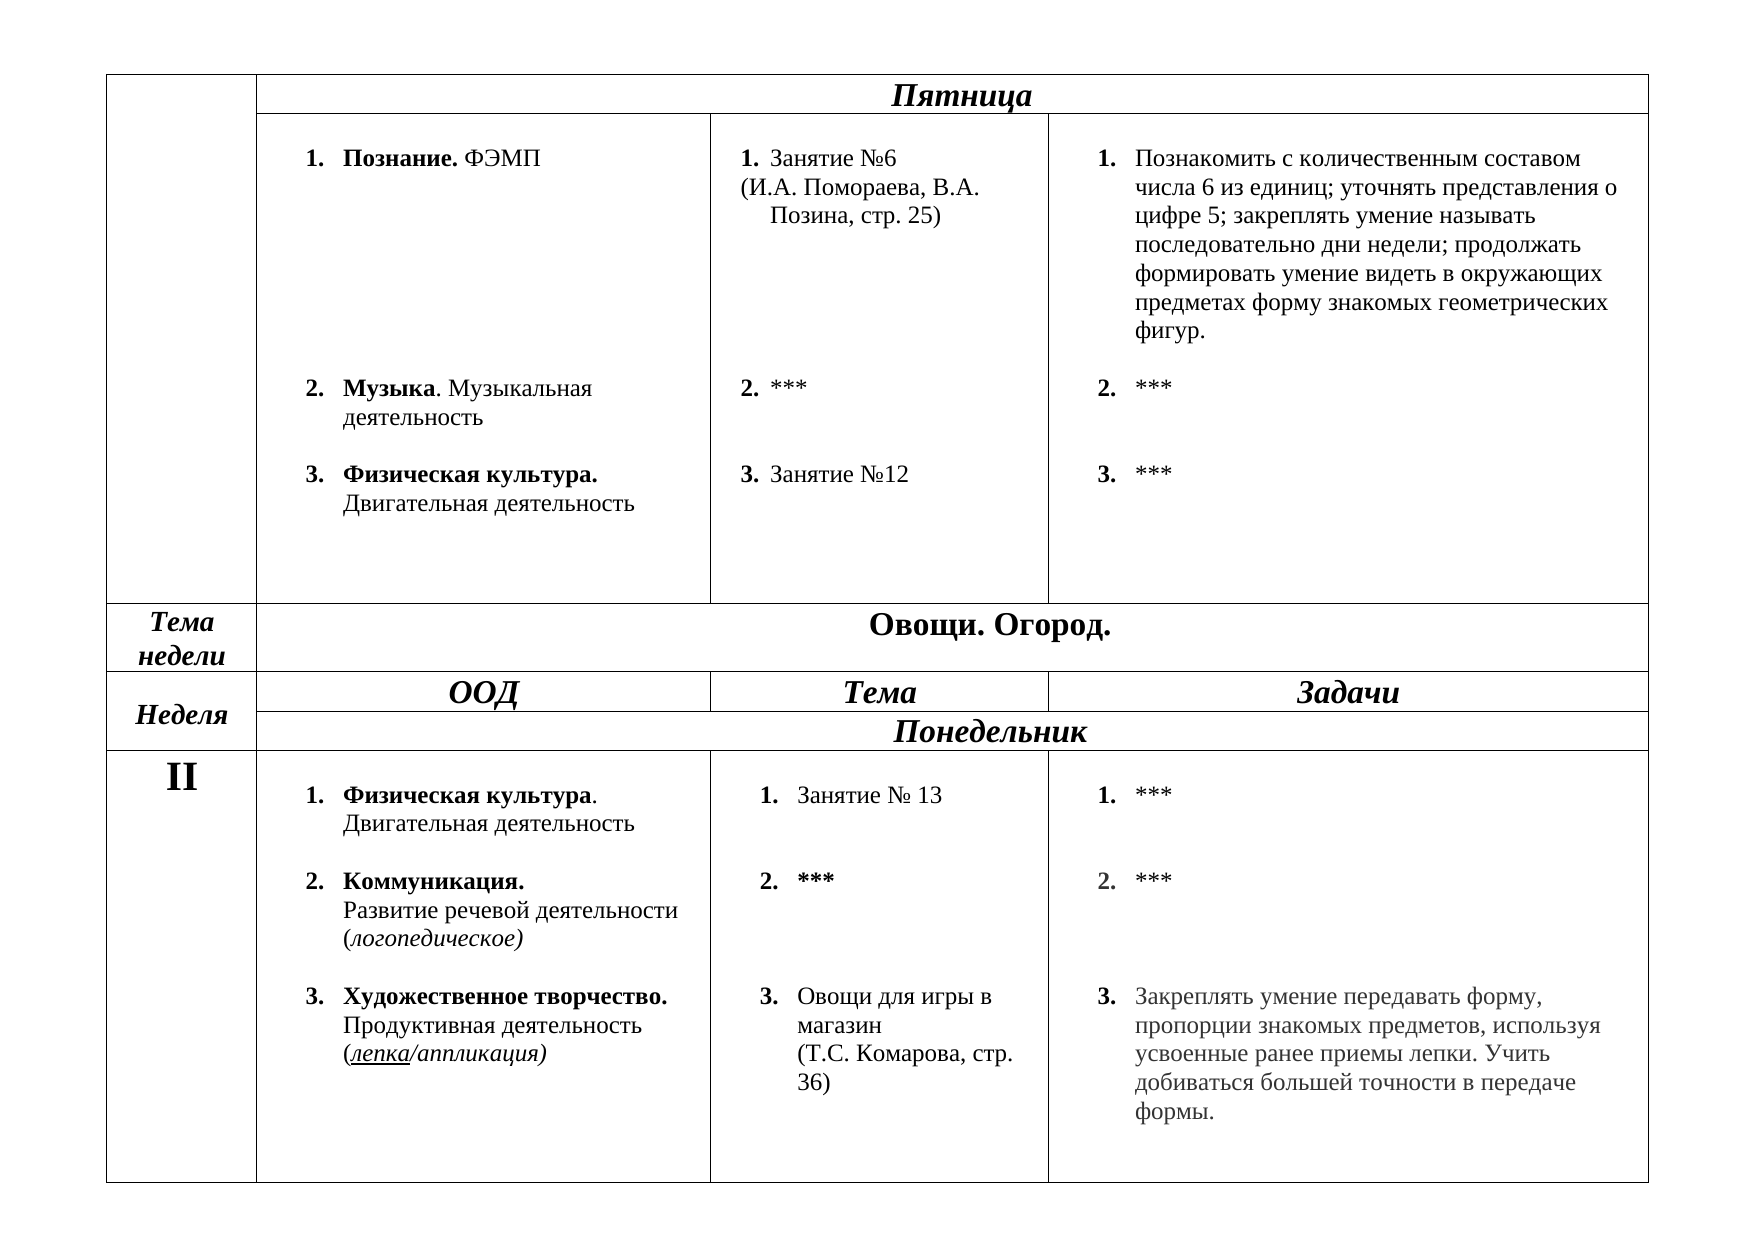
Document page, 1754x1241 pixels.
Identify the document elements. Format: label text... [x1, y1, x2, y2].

table_cell II [107, 751, 256, 1182]
table_cell Понедельник [257, 712, 1648, 750]
table_cell *** *** Закреплять умение передавать форму, пропорции знакомых предметов, используя усвоенные ранее приемы лепки. Учить добиваться большей точности в передаче формы. [1049, 751, 1648, 1182]
table_cell Познакомить с количественным составом числа 6 из единиц; уточнять представления о цифре 5; закреплять умение называть последовательно дни недели; продолжать формировать умение видеть в окружающих предметах форму знакомых геометрических фигур. *** *** [1049, 114, 1648, 603]
table_cell Тема [711, 672, 1048, 711]
table_cell Пятница [257, 75, 1648, 113]
table_cell Физическая культура. Двигательная деятельность Коммуникация. Развитие речевой деятельности (логопедическое) Художественное творчество. Продуктивная деятельность (лепка/аппликация) [257, 751, 710, 1182]
table_cell Познание. ФЭМП Музыка. Музыкальная деятельность Физическая культура. Двигательная деятельность [257, 114, 710, 603]
table_cell Овощи. Огород. [257, 604, 1648, 671]
table_cell Неделя [107, 672, 256, 750]
table_cell Занятие № 13 *** Овощи для игры в магазин (Т.С. Комарова, стр. 36) [711, 751, 1048, 1182]
table_cell Тема недели [107, 604, 256, 671]
table_cell Занятие №6 (И.А. Помораева, В.А. Позина, стр. 25) *** Занятие №12 [711, 114, 1048, 603]
table_cell ООД [257, 672, 710, 711]
table_cell Задачи [1049, 672, 1648, 711]
